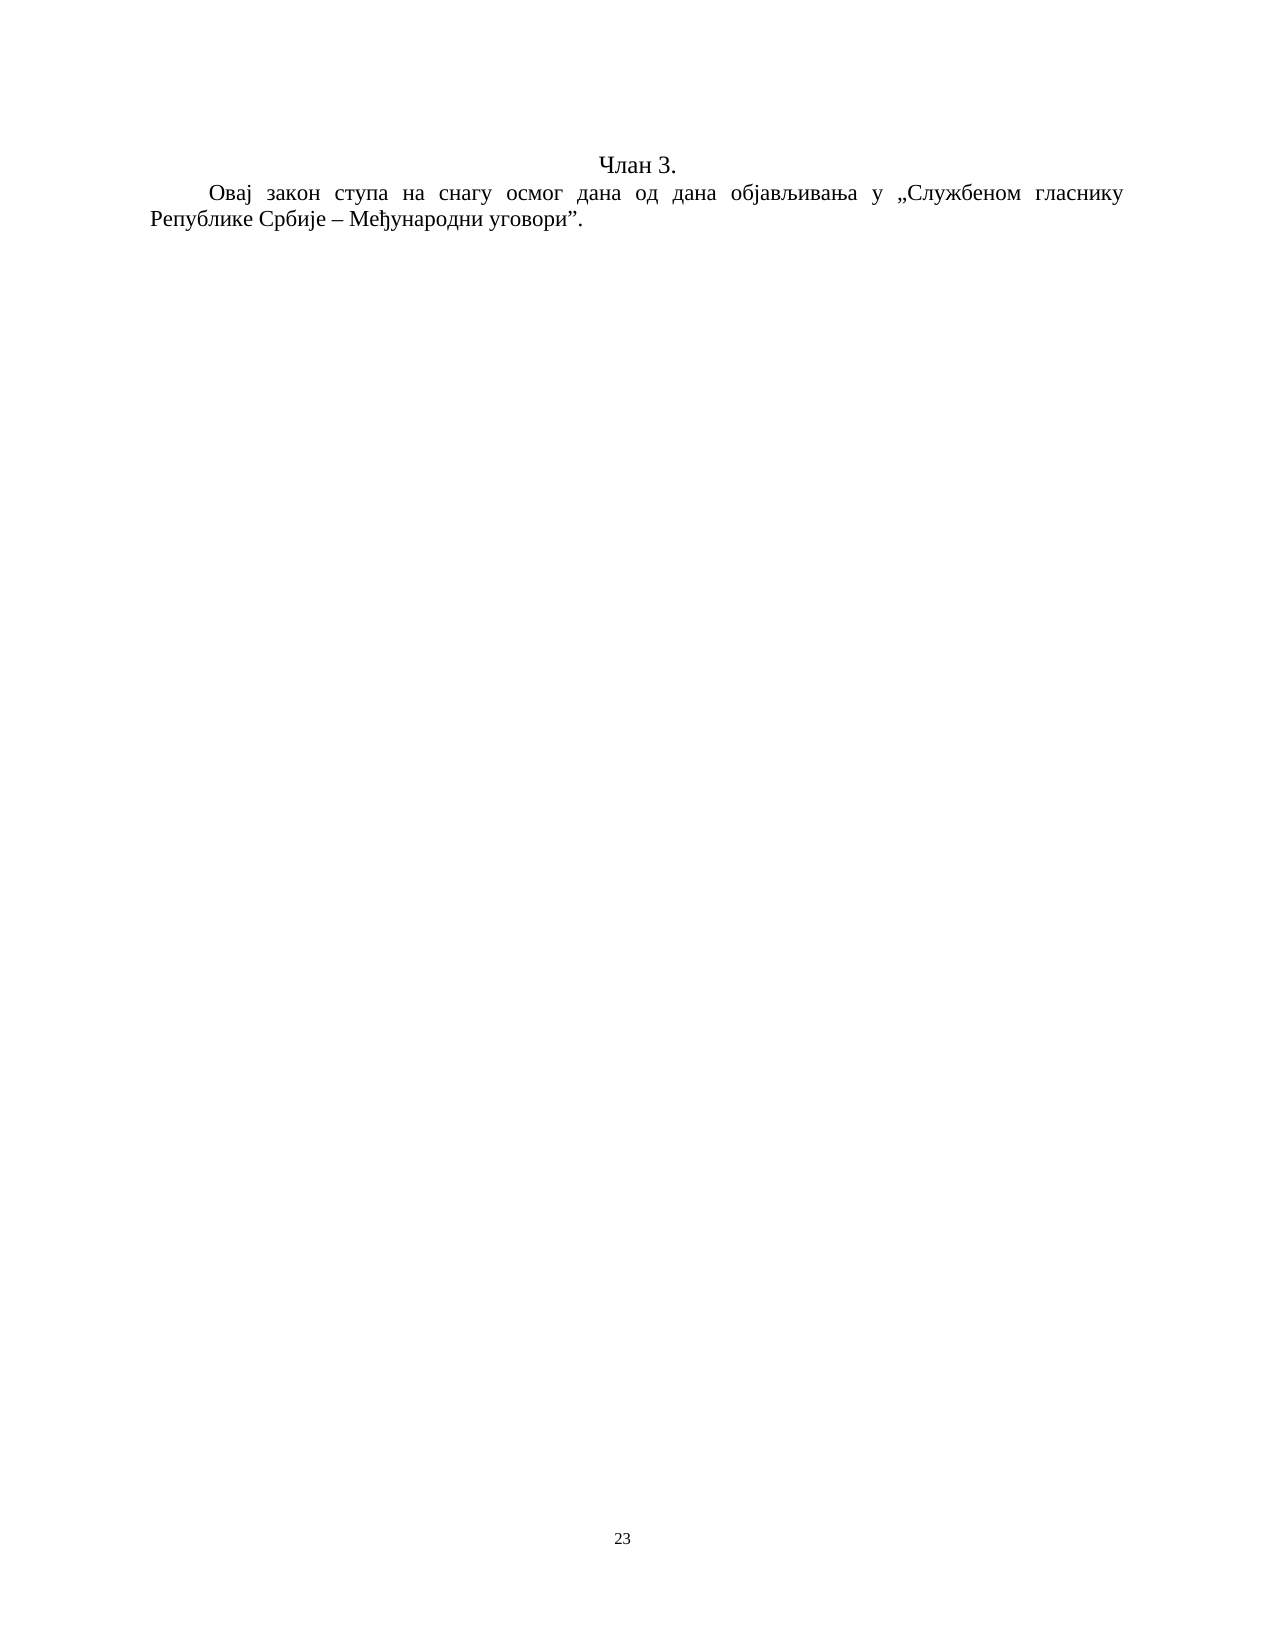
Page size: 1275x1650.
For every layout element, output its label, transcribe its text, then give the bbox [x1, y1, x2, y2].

text Члан 3. [150, 150, 1125, 179]
text Овај закон ступа на снагу осмог дана од дана објављивања у „Службеном гласнику Републике Србије – Међународни уговори”. [150, 179, 1125, 231]
